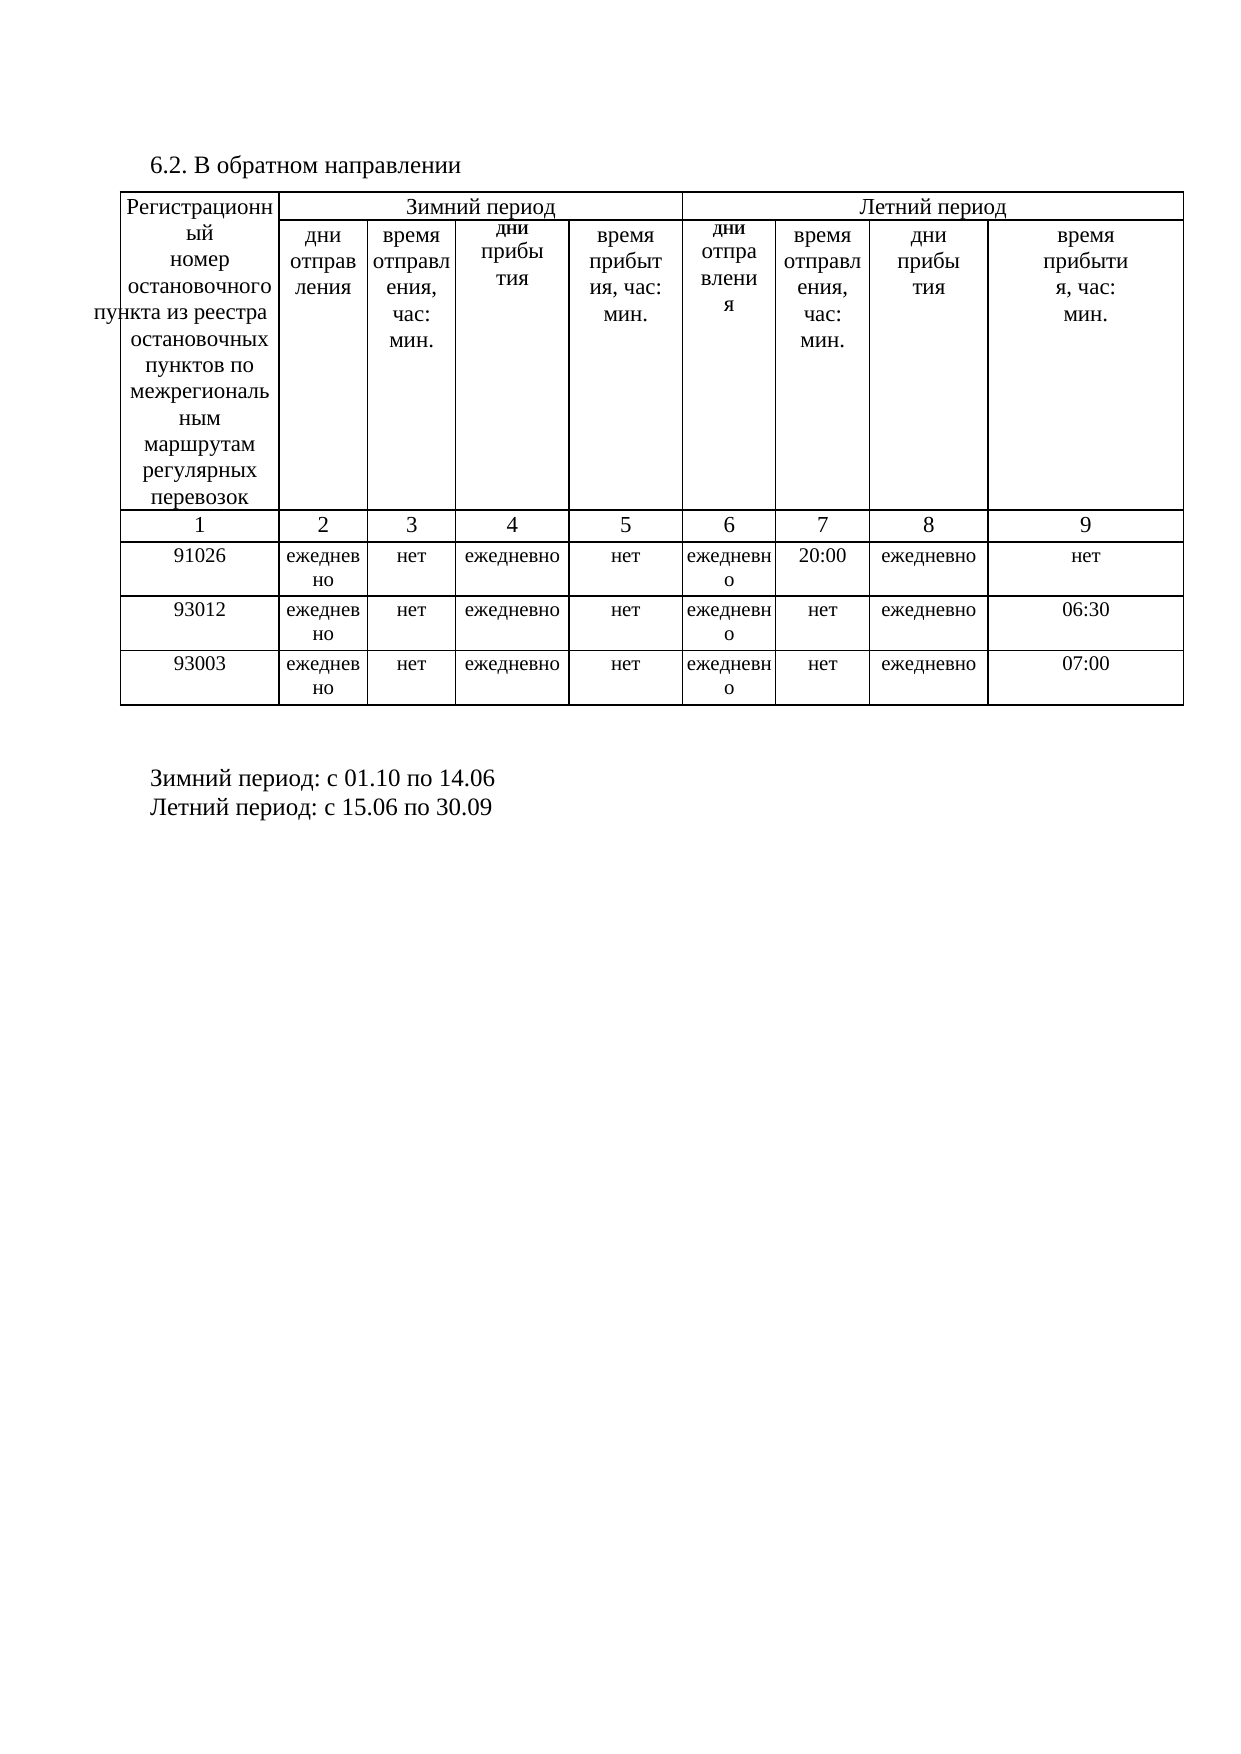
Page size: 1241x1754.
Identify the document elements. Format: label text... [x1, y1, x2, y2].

table_cell 06:30 [989, 597, 1183, 650]
text Зимний период: с 01.10 по 14.06 [150, 763, 1090, 792]
table_cell ежедневно [456, 597, 568, 650]
table_header Зимний период [280, 193, 682, 219]
table_cell время отправл ения, час: мин. [776, 221, 869, 509]
table_cell ежедневно [683, 543, 775, 595]
table_cell 6 [683, 511, 775, 541]
table_cell ежедневно [683, 597, 775, 650]
table_cell нет [368, 543, 455, 595]
table_cell нет [570, 597, 682, 650]
table_cell нет [368, 597, 455, 650]
table_cell нет [776, 597, 869, 650]
table_cell 2 [280, 511, 367, 541]
table_cell 8 [870, 511, 987, 541]
text 6.2. В обратном направлении [150, 150, 1090, 179]
table_cell 4 [456, 511, 568, 541]
table_cell нет [776, 651, 869, 704]
table_cell нет [570, 543, 682, 595]
table_cell 1 [121, 511, 278, 541]
table_cell ежедневно [870, 651, 987, 704]
table_cell 3 [368, 511, 455, 541]
table_cell нет [368, 651, 455, 704]
table_cell ежедневно [456, 543, 568, 595]
table_cell дни отправ ления [280, 221, 367, 509]
table_cell нет [989, 543, 1183, 595]
text Летний период: с 15.06 по 30.09 [150, 792, 1090, 821]
table_cell ДНИ отпра влени я [683, 221, 775, 509]
table_cell 20:00 [776, 543, 869, 595]
table_cell 5 [570, 511, 682, 541]
table_cell время прибыт ия, час: мин. [570, 221, 682, 509]
table_cell время отправл ения, час: мин. [368, 221, 455, 509]
table_cell дни прибы тия [870, 221, 987, 509]
table_header Регистрационный номер остановочного пункта из реестра остановочных пунктов по межрегиональным маршрутам регулярных перевозок [121, 193, 278, 509]
table_cell ежедневно [683, 651, 775, 704]
table_cell 93012 [121, 597, 278, 650]
table_cell нет [570, 651, 682, 704]
table_cell 93003 [121, 651, 278, 704]
table_cell ежедневно [280, 597, 367, 650]
table_cell 91026 [121, 543, 278, 595]
table_cell 9 [989, 511, 1183, 541]
table_cell ежедневно [280, 543, 367, 595]
table_header Летний период [683, 193, 1183, 219]
table_cell ежедневно [870, 543, 987, 595]
table_cell 7 [776, 511, 869, 541]
table_cell время прибыти я, час: мин. [989, 221, 1183, 509]
table_cell 07:00 [989, 651, 1183, 704]
table_cell ежедневно [280, 651, 367, 704]
table_cell ежедневно [456, 651, 568, 704]
table_cell ДНИ прибы тия [456, 221, 568, 509]
table_cell ежедневно [870, 597, 987, 650]
